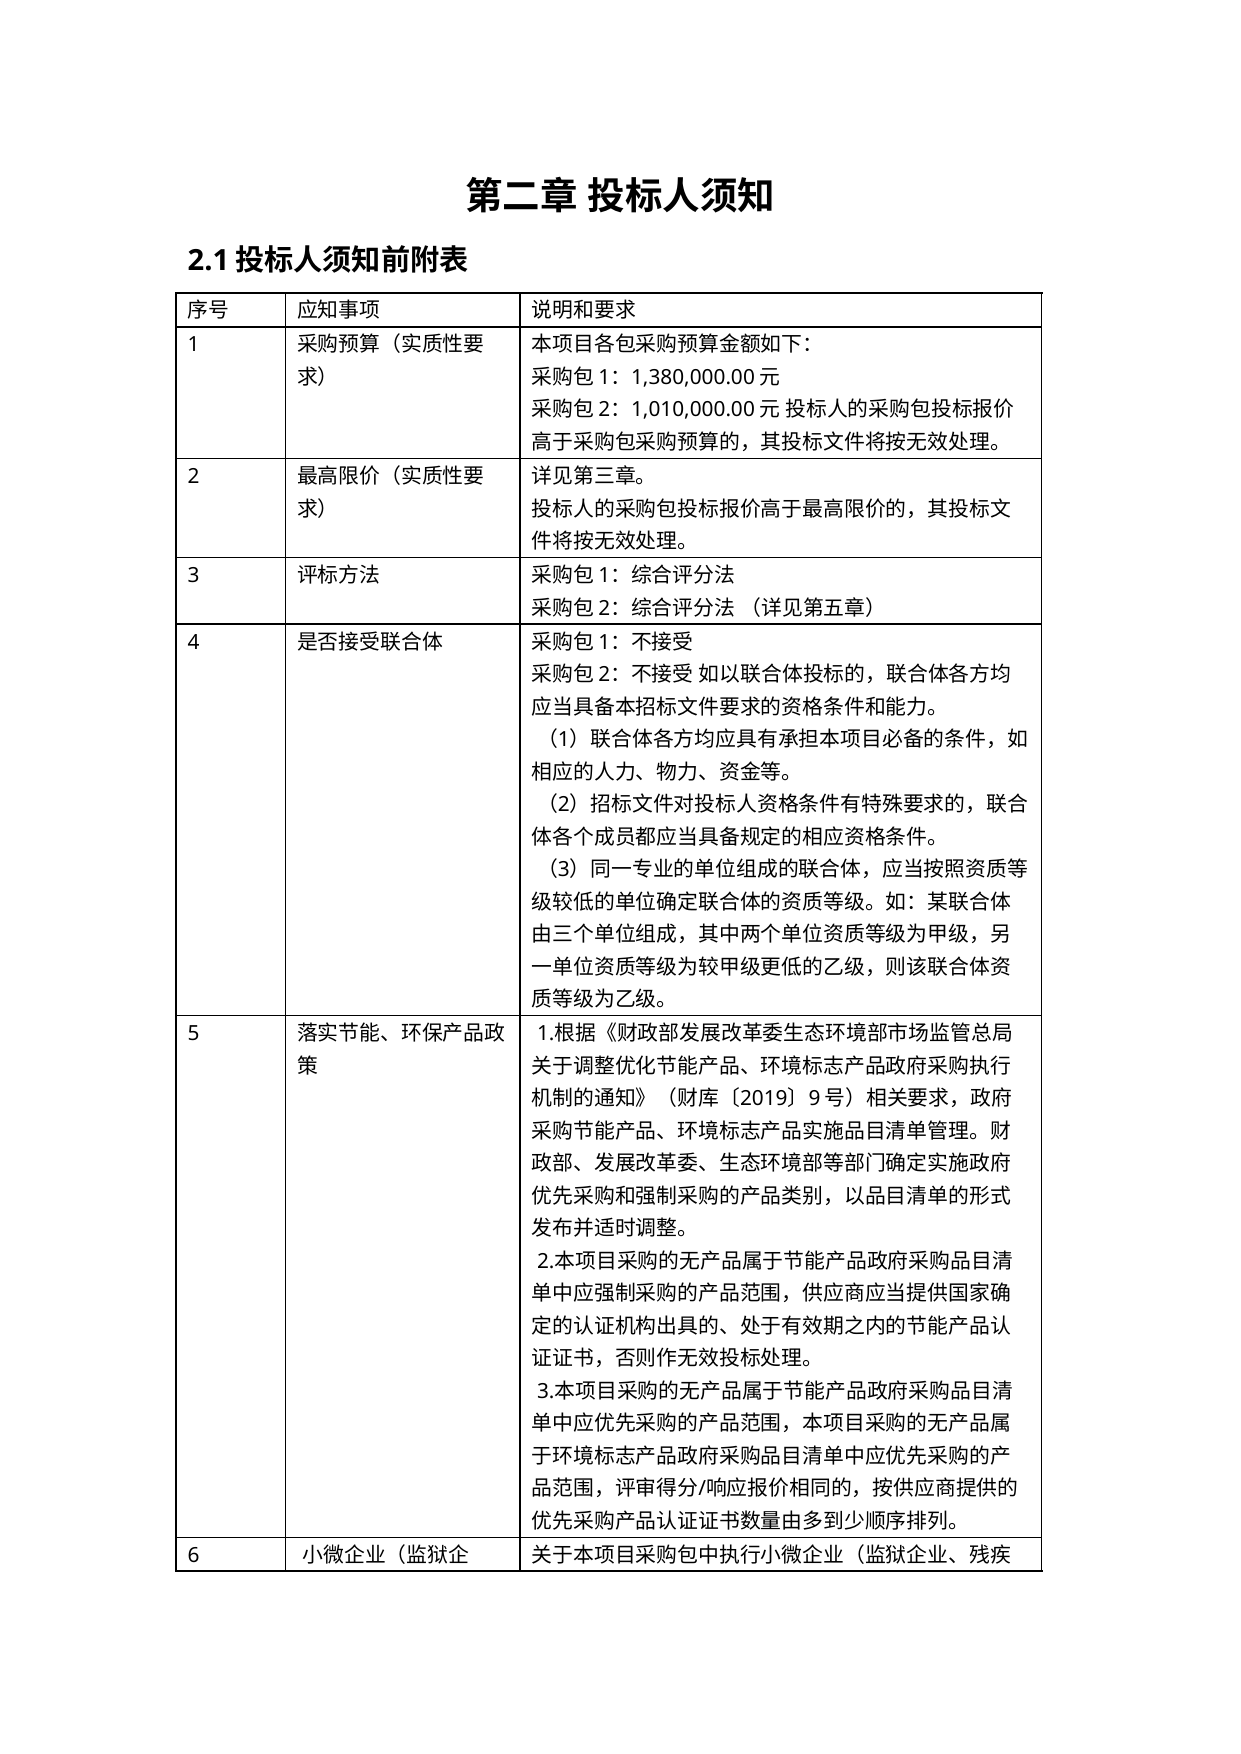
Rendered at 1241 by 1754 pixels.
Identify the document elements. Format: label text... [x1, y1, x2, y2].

table_header 应知事项 [286, 294, 519, 326]
table_cell 本项目各包采购预算金额如下： 采购包1：1,380,000.00元 采购包2：1,010,000.00元 投标人的采购包投标报价高于采购包采购预算的，其投标文件将按无效处理。 [521, 328, 1041, 458]
table_header 序号 [177, 294, 285, 326]
table_cell 采购预算（实质性要求） [286, 328, 519, 458]
table_cell 2 [177, 459, 285, 557]
table_cell 落实节能、环保产品政策 [286, 1016, 519, 1536]
table_cell 4 [177, 625, 285, 1015]
table_cell 采购包1：不接受 采购包2：不接受 如以联合体投标的，联合体各方均应当具备本招标文件要求的资格条件和能力。 （1）联合体各方均应具有承担本项目必备的条件，如相应的人力、物力、资金等。 （2）招标文件对投标人资格条件有特殊要求的，联合体各个成员都应当具备规定的相应资格条件。 （3）同一专业的单位组成的联合体，应当按照资质等级较低的单位确定联合体的资质等级。如：某联合体由三个单位组成，其中两个单位资质等级为甲级，另一单位资质等级为较甲级更低的乙级，则该联合体资质等级为乙级。 [521, 625, 1041, 1015]
table_cell 评标方法 [286, 558, 519, 623]
table_header 说明和要求 [521, 294, 1041, 326]
text 第二章 投标人须知 [187, 162, 1053, 227]
table_cell 详见第三章。 投标人的采购包投标报价高于最高限价的，其投标文件将按无效处理。 [521, 459, 1041, 557]
table_cell 最高限价（实质性要求） [286, 459, 519, 557]
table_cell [286, 1538, 519, 1570]
table_cell 1.根据《财政部发展改革委生态环境部市场监管总局关于调整优化节能产品、环境标志产品政府采购执行机制的通知》（财库〔2019〕9号）相关要求，政府采购节能产品、环境标志产品实施品目清单管理。财政部、发展改革委、生态环境部等部门确定实施政府优先采购和强制采购的产品类别，以品目清单的形式发布并适时调整。 2.本项目采购的无产品属于节能产品政府采购品目清单中应强制采购的产品范围，供应商应当提供国家确定的认证机构出具的、处于有效期之内的节能产品认证证书，否则作无效投标处理。 3.本项目采购的无产品属于节能产品政府采购品目清单中应优先采购的产品范围，本项目采购的无产品属于环境标志产品政府采购品目清单中应优先采购的产品范围，评审得分/响应报价相同的，按供应商提供的优先采购产品认证证书数量由多到少顺序排列。 [521, 1016, 1041, 1536]
table_cell 3 [177, 558, 285, 623]
text 2.1投标人须知前附表 [187, 227, 1053, 292]
table_cell 采购包1：综合评分法 采购包2：综合评分法 （详见第五章） [521, 558, 1041, 623]
table_cell 1 [177, 328, 285, 458]
table_cell 5 [177, 1016, 285, 1536]
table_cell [521, 1538, 1041, 1570]
table_cell 6 [177, 1538, 285, 1570]
table_cell 是否接受联合体 [286, 625, 519, 1015]
